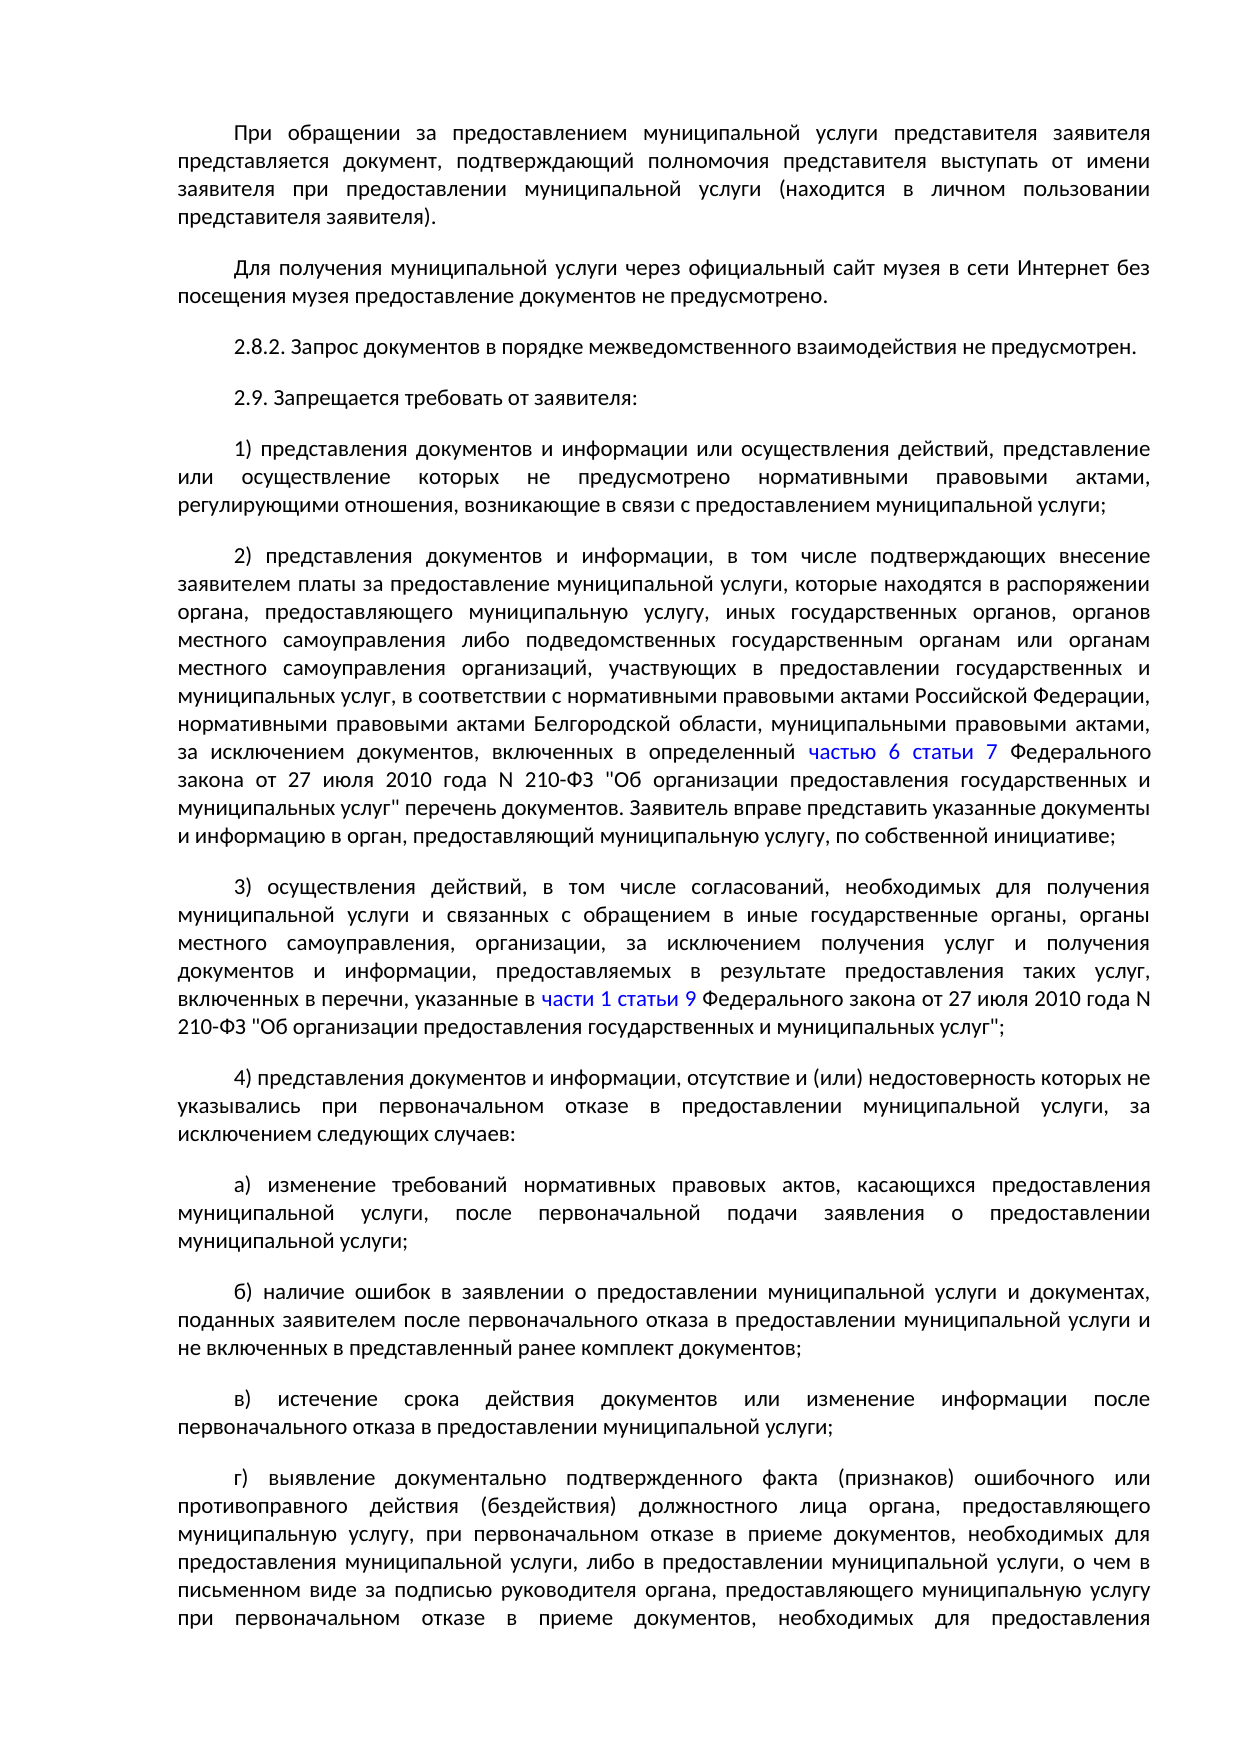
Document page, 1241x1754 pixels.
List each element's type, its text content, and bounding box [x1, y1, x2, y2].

text 4) представления документов и информации, отсутствие и (или) недостоверность которых не указывались при первоначальном отказе в предоставлении муниципальной услуги, за исключением следующих случаев: [177, 1063, 1152, 1147]
text При обращении за предоставлением муниципальной услуги представителя заявителя представляется документ, подтверждающий полномочия представителя выступать от имени заявителя при предоставлении муниципальной услуги (находится в личном пользовании представителя заявителя). [177, 118, 1152, 230]
text Для получения муниципальной услуги через официальный сайт музея в сети Интернет без посещения музея предоставление документов не предусмотрено. [177, 253, 1152, 309]
text а) изменение требований нормативных правовых актов, касающихся предоставления муниципальной услуги, после первоначальной подачи заявления о предоставлении муниципальной услуги; [177, 1170, 1152, 1254]
text 2.8.2. Запрос документов в порядке межведомственного взаимодействия не предусмотрен. [177, 332, 1152, 360]
text 2.9. Запрещается требовать от заявителя: [177, 383, 1152, 411]
text б) наличие ошибок в заявлении о предоставлении муниципальной услуги и документах, поданных заявителем после первоначального отказа в предоставлении муниципальной услуги и не включенных в представленный ранее комплект документов; [177, 1277, 1152, 1361]
text 1) представления документов и информации или осуществления действий, представление или осуществление которых не предусмотрено нормативными правовыми актами, регулирующими отношения, возникающие в связи с предоставлением муниципальной услуги; [177, 434, 1152, 518]
text в) истечение срока действия документов или изменение информации после первоначального отказа в предоставлении муниципальной услуги; [177, 1384, 1152, 1440]
text 2) представления документов и информации, в том числе подтверждающих внесение заявителем платы за предоставление муниципальной услуги, которые находятся в распоряжении органа, предоставляющего муниципальную услугу, иных государственных органов, органов местного самоуправления либо подведомственных государственным органам или органам местного самоуправления организаций, участвующих в предоставлении государственных и муниципальных услуг, в соответствии с нормативными правовыми актами Российской Федерации, нормативными правовыми актами Белгородской области, муниципальными правовыми актами, за исключением документов, включенных в определенный частью 6 статьи 7 Федерального закона от 27 июля 2010 года N 210-ФЗ "Об организации предоставления государственных и муниципальных услуг" перечень документов. Заявитель вправе представить указанные документы и информацию в орган, предоставляющий муниципальную услугу, по собственной инициативе; [177, 541, 1152, 849]
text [177, 1463, 1152, 1631]
text 3) осуществления действий, в том числе согласований, необходимых для получения муниципальной услуги и связанных с обращением в иные государственные органы, органы местного самоуправления, организации, за исключением получения услуг и получения документов и информации, предоставляемых в результате предоставления таких услуг, включенных в перечни, указанные в части 1 статьи 9 Федерального закона от 27 июля 2010 года N 210-ФЗ "Об организации предоставления государственных и муниципальных услуг"; [177, 872, 1152, 1040]
